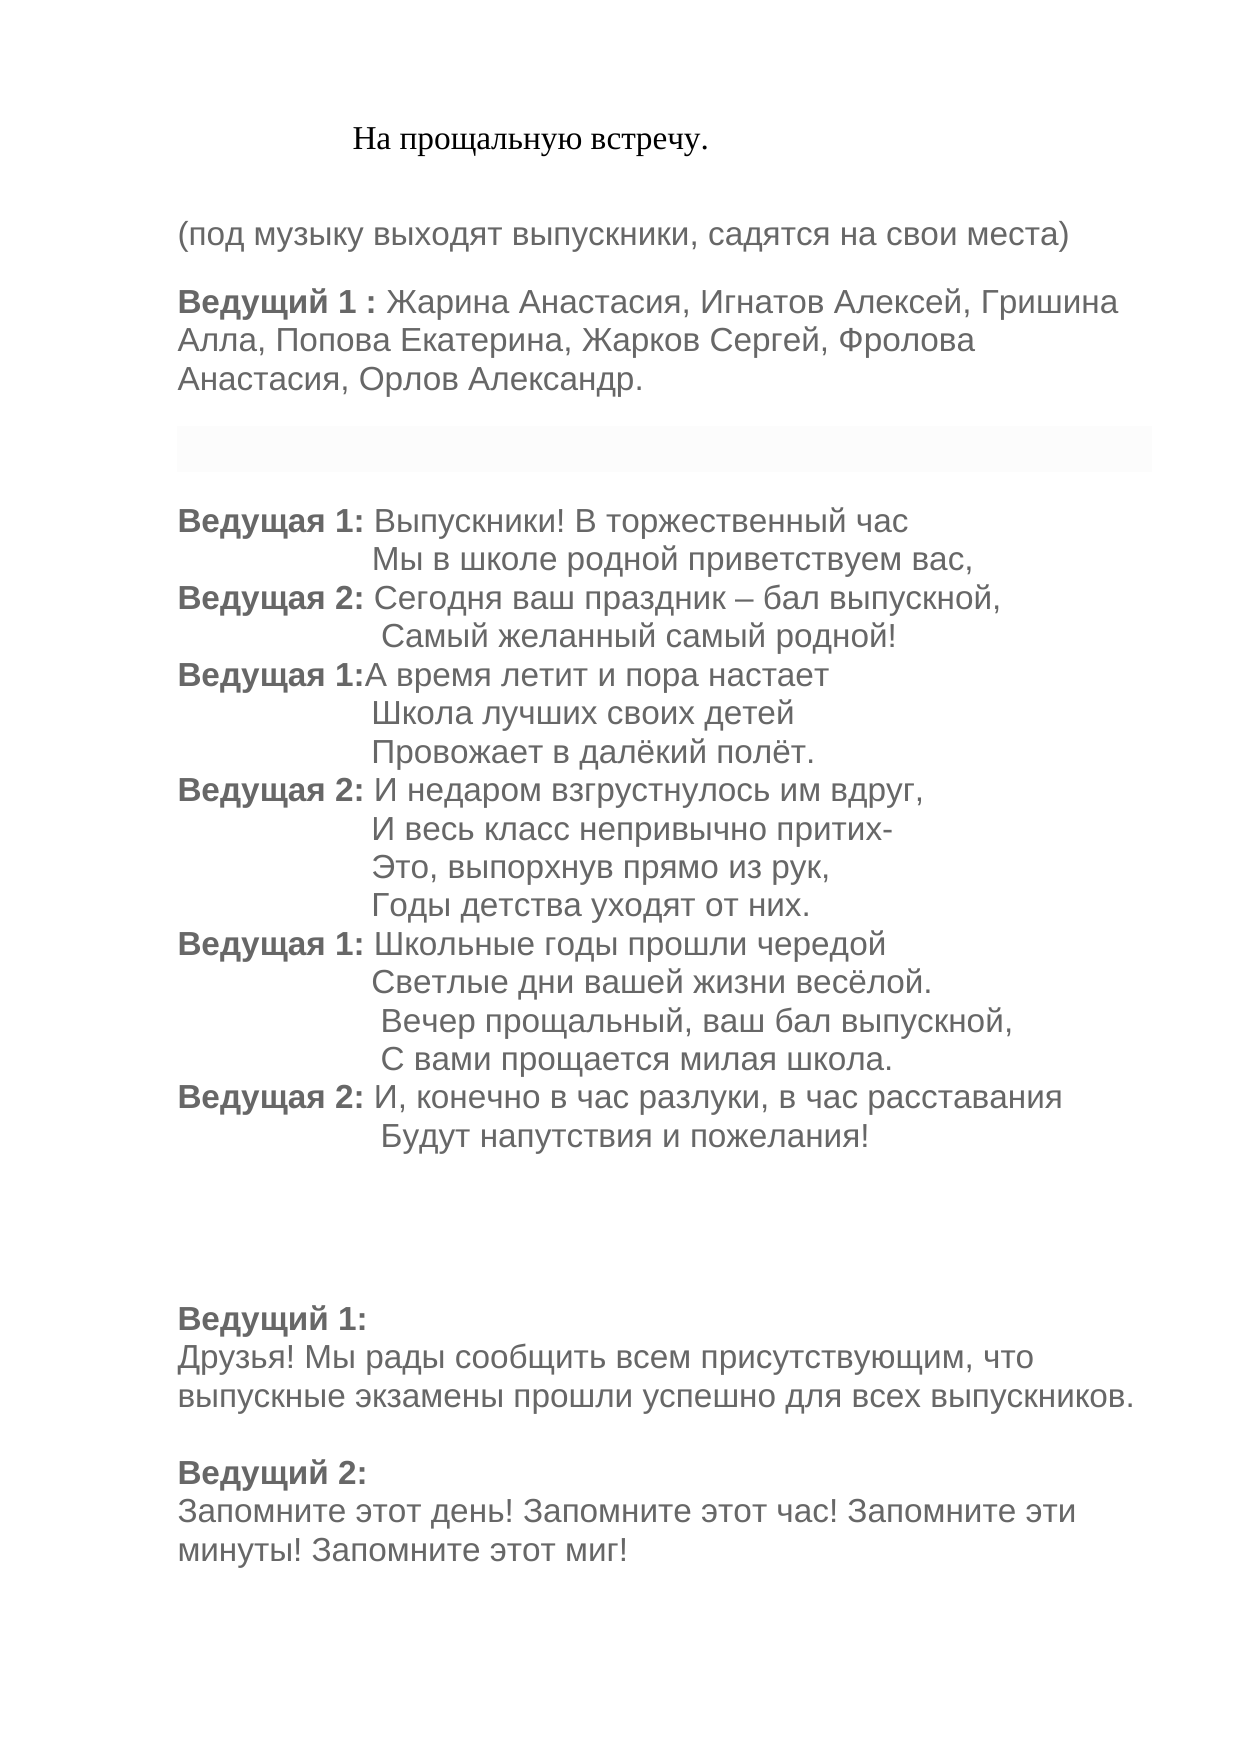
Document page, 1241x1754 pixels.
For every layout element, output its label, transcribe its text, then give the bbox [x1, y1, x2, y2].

text Годы детства уходят от них. [177, 885, 1152, 924]
text Ведущий 1 : Жарина Анастасия, Игнатов Алексей, Гришина Алла, Попова Екатерина, Жарков Сергей, Фролова Анастасия, Орлов Александр. [177, 282, 1152, 397]
text С вами прощается милая школа. [177, 1039, 1152, 1078]
text Будут напутствия и пожелания! [177, 1116, 1152, 1154]
text Мы в школе родной приветствуем вас, [177, 539, 1152, 578]
text Ведущая 1: Школьные годы прошли чередой [177, 924, 1152, 962]
text Светлые дни вашей жизни весёлой. [177, 962, 1152, 1001]
text Ведущая 2: И недаром взгрустнулось им вдруг, [177, 770, 1152, 808]
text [177, 1261, 1152, 1606]
text Ведущая 1: Выпускники! В торжественный час [177, 501, 1152, 539]
text Провожает в далёкий полёт. [177, 732, 1152, 770]
text Это, выпорхнув прямо из рук, [177, 847, 1152, 885]
text (под музыку выходят выпускники, садятся на свои места) [177, 214, 1152, 253]
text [177, 118, 1152, 185]
text И весь класс непривычно притих- [177, 808, 1152, 847]
text Ведущая 2: Сегодня ваш праздник – бал выпускной, [177, 578, 1152, 616]
text Школа лучших своих детей [177, 693, 1152, 732]
text Ведущая 1:А время летит и пора настает [177, 655, 1152, 693]
text Самый желанный самый родной! [177, 616, 1152, 655]
text Вечер прощальный, ваш бал выпускной, [177, 1001, 1152, 1039]
text Ведущая 2: И, конечно в час разлуки, в час расставания [177, 1078, 1152, 1116]
